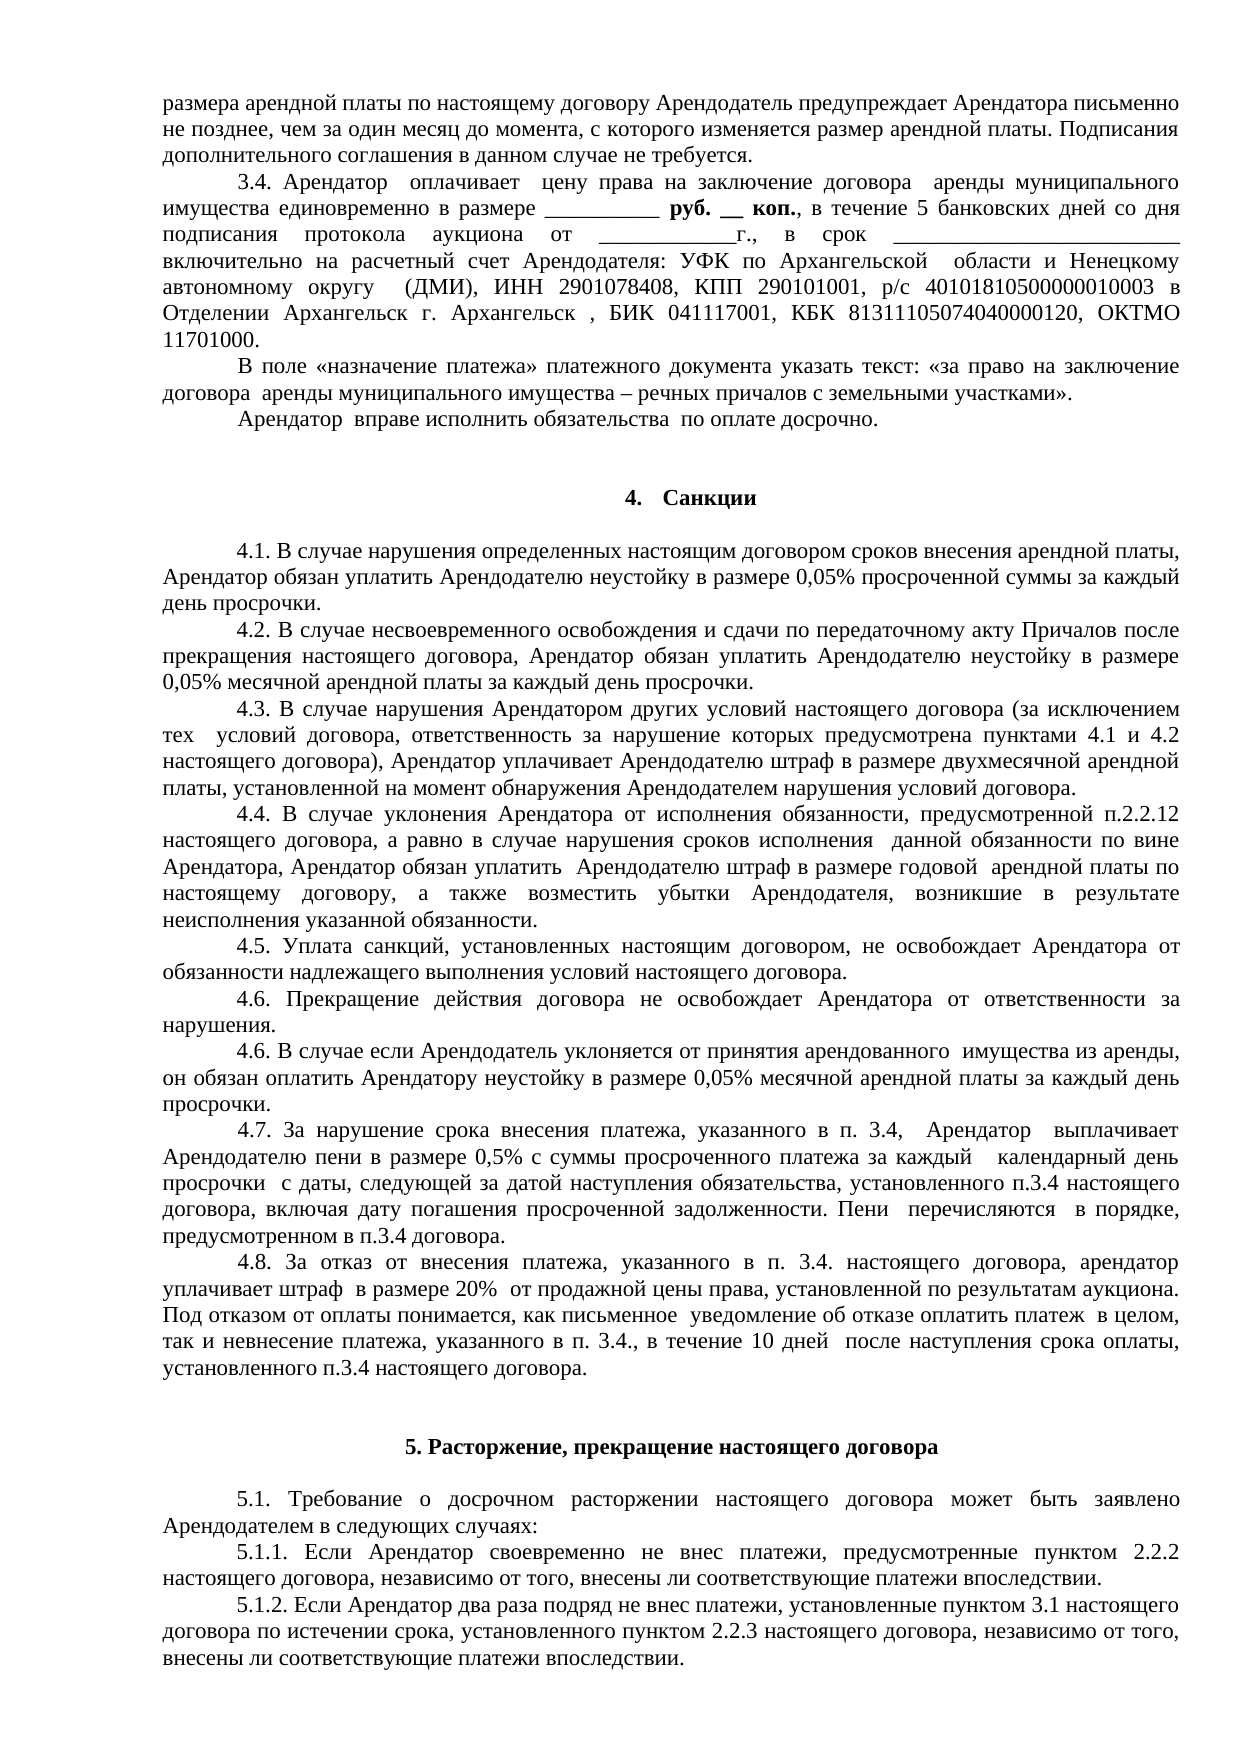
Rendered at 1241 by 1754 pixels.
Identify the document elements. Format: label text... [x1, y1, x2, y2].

text 4.3. В случае нарушения Арендатором других условий настоящего договора (за исключением тех условий договора, ответственность за нарушение которых предусмотрена пунктами 4.1 и 4.2 настоящего договора), Арендатор уплачивает Арендодателю штраф в размере двухмесячной арендной платы, установленной на момент обнаружения Арендодателем нарушения условий договора. [162, 695, 1181, 800]
text 4.6. В случае если Арендодатель уклоняется от принятия арендованного имущества из аренды, он обязан оплатить Арендатору неустойку в размере 0,05% месячной арендной платы за каждый день просрочки. [162, 1037, 1181, 1116]
text 5.1. Требование о досрочном расторжении настоящего договора может быть заявлено Арендодателем в следующих случаях: [162, 1485, 1181, 1538]
text 4.8. За отказ от внесения платежа, указанного в п. 3.4. настоящего договора, арендатор уплачивает штраф в размере 20% от продажной цены права, установленной по результатам аукциона. Под отказом от оплаты понимается, как письменное уведомление об отказе оплатить платеж в целом, так и невнесение платежа, указанного в п. 3.4., в течение 10 дней после наступления срока оплаты, установленного п.3.4 настоящего договора. [162, 1248, 1181, 1380]
text 4.2. В случае несвоевременного освобождения и сдачи по передаточному акту Причалов после прекращения настоящего договора, Арендатор обязан уплатить Арендодателю неустойку в размере 0,05% месячной арендной платы за каждый день просрочки. [162, 616, 1181, 695]
text 4.6. Прекращение действия договора не освобождает Арендатора от ответственности за нарушения. [162, 985, 1181, 1037]
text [162, 89, 1181, 168]
text 5.1.2. Если Арендатор два раза подряд не внес платежи, установленные пунктом 3.1 настоящего договора по истечении срока, установленного пунктом 2.2.3 настоящего договора, независимо от того, внесены ли соответствующие платежи впоследствии. [162, 1591, 1181, 1670]
text 4.5. Уплата санкций, установленных настоящим договором, не освобождает Арендатора от обязанности надлежащего выполнения условий настоящего договора. [162, 932, 1181, 985]
text 5. Расторжение, прекращение настоящего договора [162, 1433, 1181, 1459]
list Санкции [200, 484, 1181, 510]
text 4.4. В случае уклонения Арендатора от исполнения обязанности, предусмотренной п.2.2.12 настоящего договора, а равно в случае нарушения сроков исполнения данной обязанности по вине Арендатора, Арендатор обязан уплатить Арендодателю штраф в размере годовой арендной платы по настоящему договору, а также возместить убытки Арендодателя, возникшие в результате неисполнения указанной обязанности. [162, 800, 1181, 932]
text 3.4. Арендатор оплачивает цену права на заключение договора аренды муниципального имущества единовременно в размере __________ руб. __ коп., в течение 5 банковских дней со дня подписания протокола аукциона от ____________г., в срок _________________________ включительно на расчетный счет Арендодателя: УФК по Архангельской области и Ненецкому автономному округу (ДМИ), ИНН 2901078408, КПП 290101001, р/с 40101810500000010003 в Отделении Архангельск г. Архангельск , БИК 041117001, КБК 81311105074040000120, ОКТМО 11701000. [162, 168, 1181, 352]
text 4.7. За нарушение срока внесения платежа, указанного в п. 3.4, Арендатор выплачивает Арендодателю пени в размере 0,5% с суммы просроченного платежа за каждый календарный день просрочки с даты, следующей за датой наступления обязательства, установленного п.3.4 настоящего договора, включая дату погашения просроченной задолженности. Пени перечисляются в порядке, предусмотренном в п.3.4 договора. [162, 1116, 1181, 1248]
text Арендатор вправе исполнить обязательства по оплате досрочно. [162, 405, 1181, 431]
text 4.1. В случае нарушения определенных настоящим договором сроков внесения арендной платы, Арендатор обязан уплатить Арендодателю неустойку в размере 0,05% просроченной суммы за каждый день просрочки. [162, 537, 1181, 616]
text В поле «назначение платежа» платежного документа указать текст: «за право на заключение договора аренды муниципального имущества – речных причалов с земельными участками». [162, 352, 1181, 405]
text 5.1.1. Если Арендатор своевременно не внес платежи, предусмотренные пунктом 2.2.2 настоящего договора, независимо от того, внесены ли соответствующие платежи впоследствии. [162, 1538, 1181, 1591]
